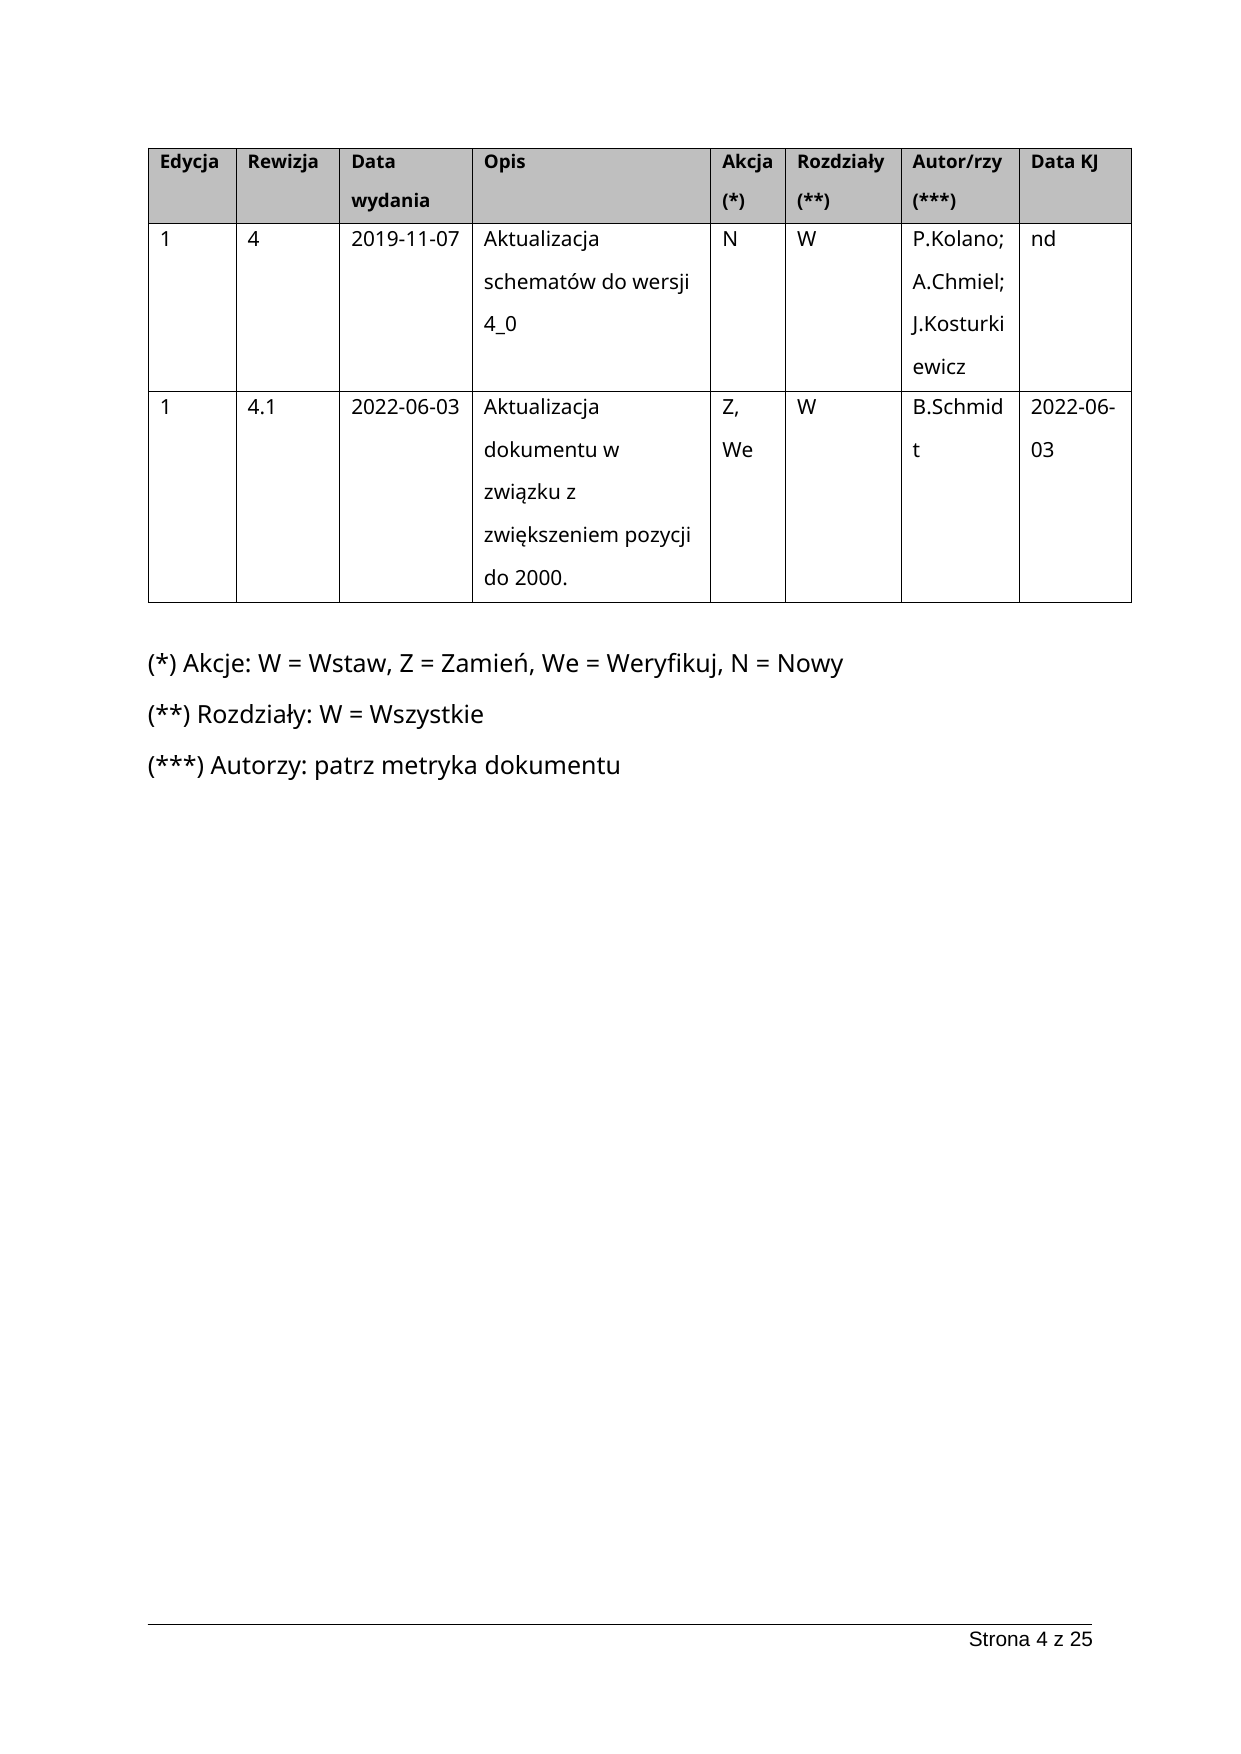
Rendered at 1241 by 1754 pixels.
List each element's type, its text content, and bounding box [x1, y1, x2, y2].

table_cell 2022-06-03 [340, 392, 472, 602]
table_header Rewizja [237, 149, 339, 223]
table_header Data wydania [340, 149, 472, 223]
text (***) Autorzy: patrz metryka dokumentu [148, 748, 1092, 782]
table_cell W [786, 224, 901, 391]
table_cell 1 [149, 224, 236, 391]
table_cell 2022-06-03 [1020, 392, 1131, 602]
table_cell 4 [237, 224, 339, 391]
table_cell W [786, 392, 901, 602]
table_header Rozdziały (**) [786, 149, 901, 223]
table_cell N [711, 224, 785, 391]
table_cell Aktualizacja schematów do wersji 4_0 [473, 224, 710, 391]
table_cell nd [1020, 224, 1131, 391]
text (*) Akcje: W = Wstaw, Z = Zamień, We = Weryfikuj, N = Nowy [148, 646, 1092, 679]
table_header Edycja [149, 149, 236, 223]
table_header Opis [473, 149, 710, 223]
table_cell 4.1 [237, 392, 339, 602]
table_cell 1 [149, 392, 236, 602]
table_cell B.Schmidt [902, 392, 1019, 602]
table_header Autor/rzy (***) [902, 149, 1019, 223]
table_cell P.Kolano; A.Chmiel; J.Kosturkiewicz [902, 224, 1019, 391]
table_header Akcja (*) [711, 149, 785, 223]
table_cell 2019-11-07 [340, 224, 472, 391]
table_cell Aktualizacja dokumentu w związku z zwiększeniem pozycji do 2000. [473, 392, 710, 602]
text (**) Rozdziały: W = Wszystkie [148, 697, 1092, 731]
table_cell Z, We [711, 392, 785, 602]
table_header Data KJ [1020, 149, 1131, 223]
